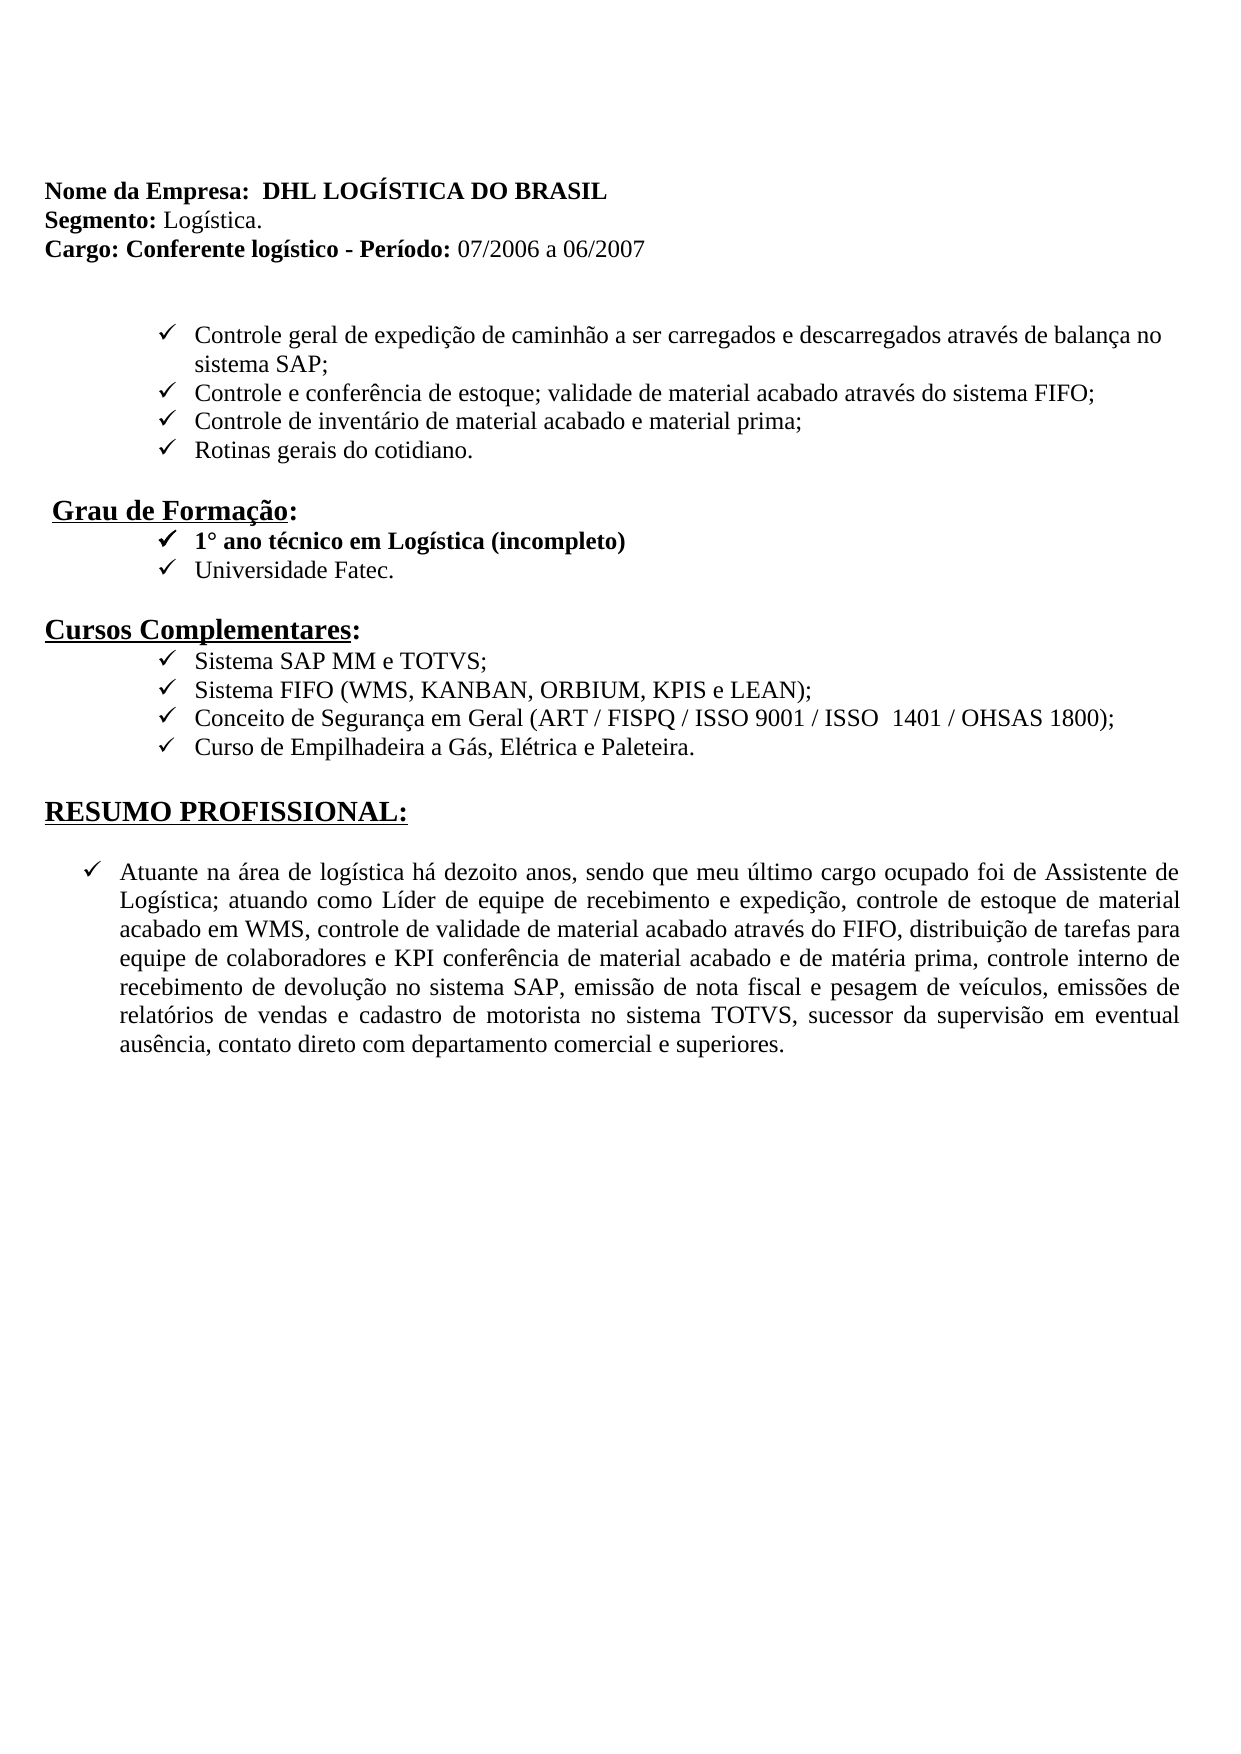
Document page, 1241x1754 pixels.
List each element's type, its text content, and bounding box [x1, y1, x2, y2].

list Rotinas gerais do cotidiano. [157, 435, 1181, 464]
text Segmento: Logística. [44, 205, 1181, 234]
text Nome da Empresa: DHL LOGÍSTICA DO BRASIL [44, 176, 1181, 205]
list 1° ano técnico em Logística (incompleto) [157, 526, 1181, 555]
list Controle de inventário de material acabado e material prima; [157, 406, 1181, 435]
list Sistema FIFO (WMS, KANBAN, ORBIUM, KPIS e LEAN); [157, 675, 1181, 703]
list Curso de Empilhadeira a Gás, Elétrica e Paleteira. [157, 732, 1181, 761]
text Grau de Formação: [44, 493, 1181, 526]
list Controle e conferência de estoque; validade de material acabado através do sistema FIFO; [157, 378, 1181, 406]
text Cargo: Conferente logístico - Período: 07/2006 a 06/2007 [44, 234, 1181, 263]
list Sistema SAP MM e TOTVS; [157, 646, 1181, 675]
text Cursos Complementares: [44, 612, 1181, 646]
list Universidade Fatec. [157, 555, 1181, 584]
list Atuante na área de logística há dezoito anos, sendo que meu último cargo ocupado foi de Assistente de Logística; atuando como Líder de equipe de recebimento e expedição, controle de estoque de material acabado em WMS, controle de validade de material acabado através do FIFO, distribuição de tarefas para equipe de colaboradores e KPI conferência de material acabado e de matéria prima, controle interno de recebimento de devolução no sistema SAP, emissão de nota fiscal e pesagem de veículos, emissões de relatórios de vendas e cadastro de motorista no sistema TOTVS, sucessor da supervisão em eventual ausência, contato direto com departamento comercial e superiores. [82, 857, 1181, 1058]
text RESUMO PROFISSIONAL: [44, 794, 1181, 828]
list Conceito de Segurança em Geral (ART / FISPQ / ISSO 9001 / ISSO 1401 / OHSAS 1800); [157, 703, 1181, 732]
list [157, 320, 1181, 378]
